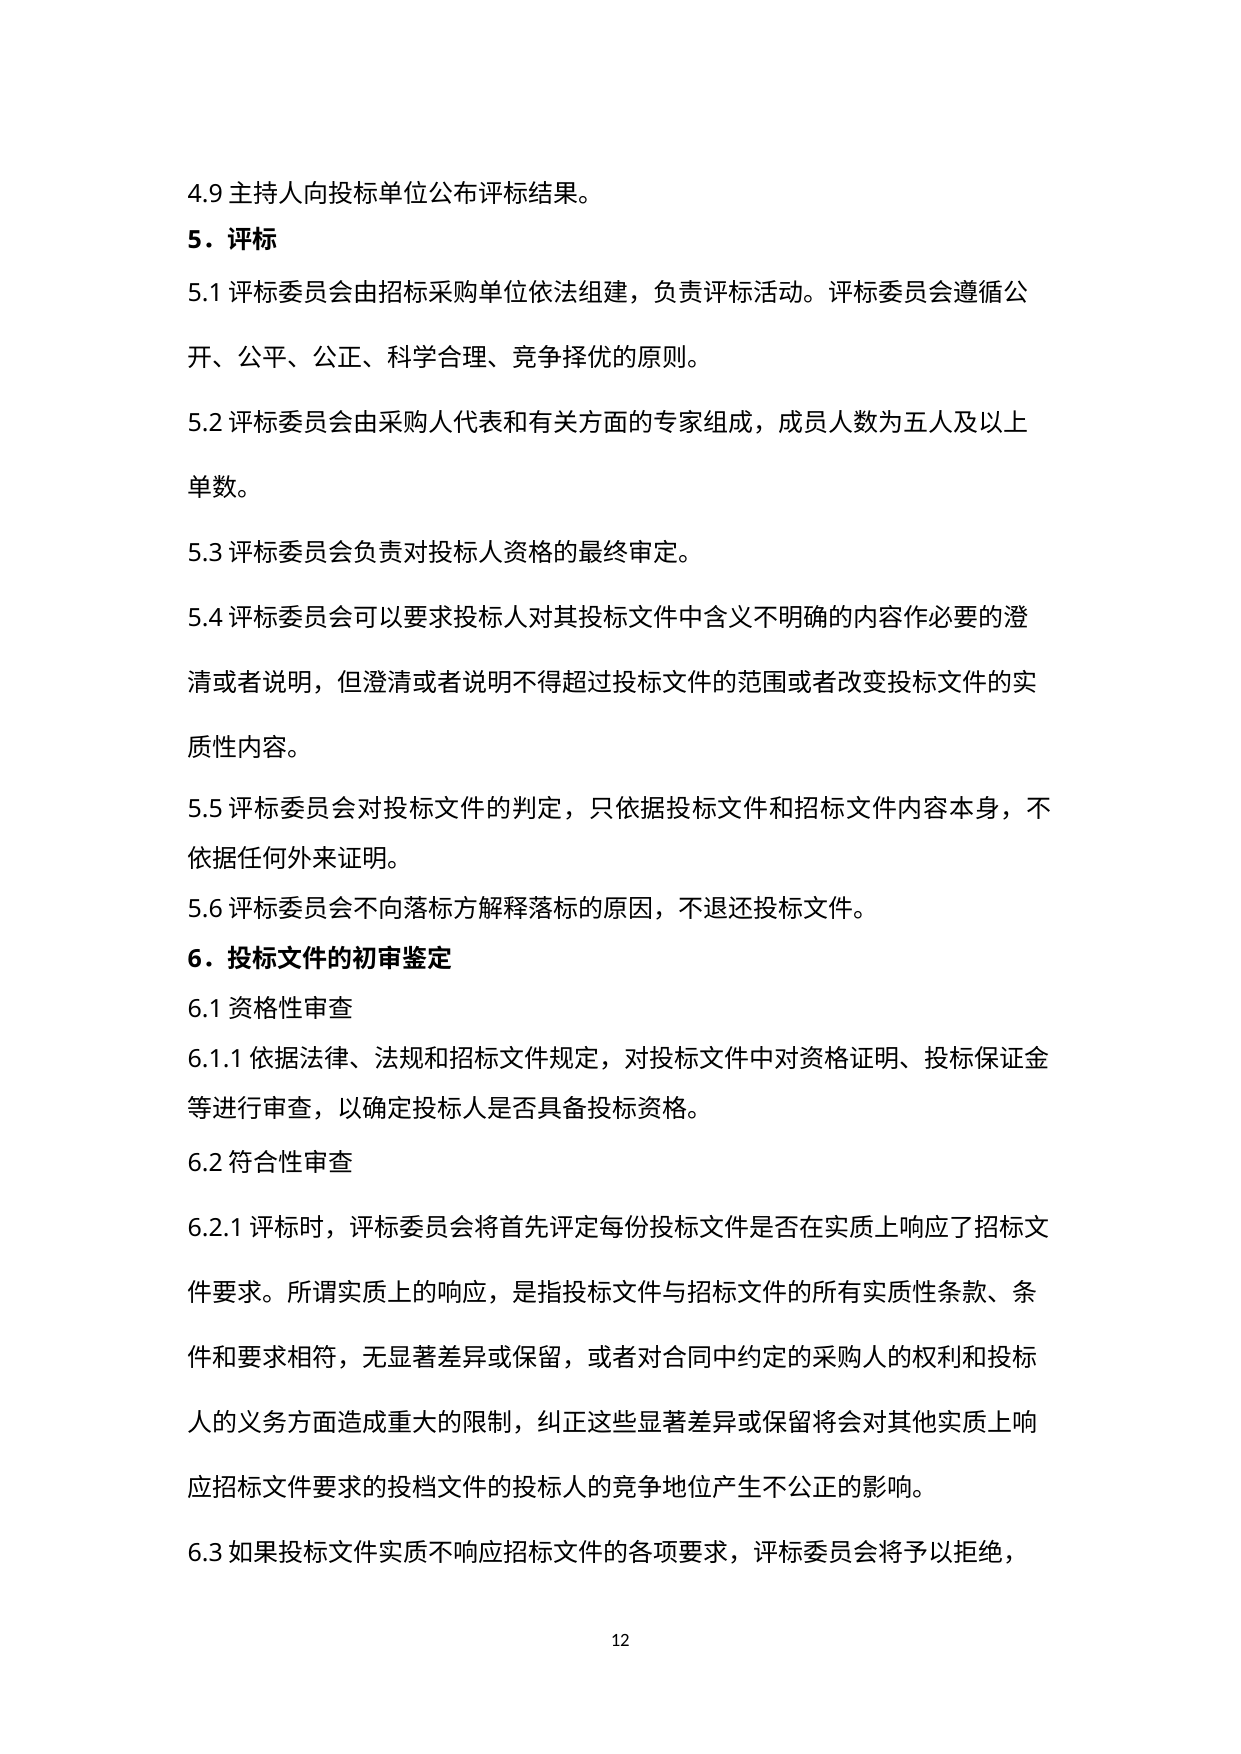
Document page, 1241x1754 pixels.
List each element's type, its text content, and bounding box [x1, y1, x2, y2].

text 5.3评标委员会负责对投标人资格的最终审定。 [187, 518, 1053, 583]
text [187, 1518, 1053, 1583]
text 6.2.1评标时，评标委员会将首先评定每份投标文件是否在实质上响应了招标文件要求。所谓实质上的响应，是指投标文件与招标文件的所有实质性条款、条件和要求相符，无显著差异或保留，或者对合同中约定的采购人的权利和投标人的义务方面造成重大的限制，纠正这些显著差异或保留将会对其他实质上响应招标文件要求的投档文件的投标人的竞争地位产生不公正的影响。 [187, 1193, 1053, 1518]
text 5.2评标委员会由采购人代表和有关方面的专家组成，成员人数为五人及以上单数。 [187, 388, 1053, 518]
text 4.9主持人向投标单位公布评标结果。 [187, 162, 1053, 212]
text 6.1资格性审查 [187, 978, 1053, 1028]
text 5.1评标委员会由招标采购单位依法组建，负责评标活动。评标委员会遵循公开、公平、公正、科学合理、竞争择优的原则。 [187, 258, 1053, 388]
text 5.4评标委员会可以要求投标人对其投标文件中含义不明确的内容作必要的澄清或者说明，但澄清或者说明不得超过投标文件的范围或者改变投标文件的实质性内容。 [187, 583, 1053, 778]
text 6.2符合性审查 [187, 1128, 1053, 1193]
text 5．评标 [187, 212, 1053, 258]
text 5.6评标委员会不向落标方解释落标的原因，不退还投标文件。 [187, 878, 1053, 928]
text 6.1.1依据法律、法规和招标文件规定，对投标文件中对资格证明、投标保证金等进行审查，以确定投标人是否具备投标资格。 [187, 1028, 1053, 1128]
text 5.5评标委员会对投标文件的判定，只依据投标文件和招标文件内容本身，不依据任何外来证明。 [187, 778, 1053, 878]
text 6．投标文件的初审鉴定 [187, 928, 1053, 978]
